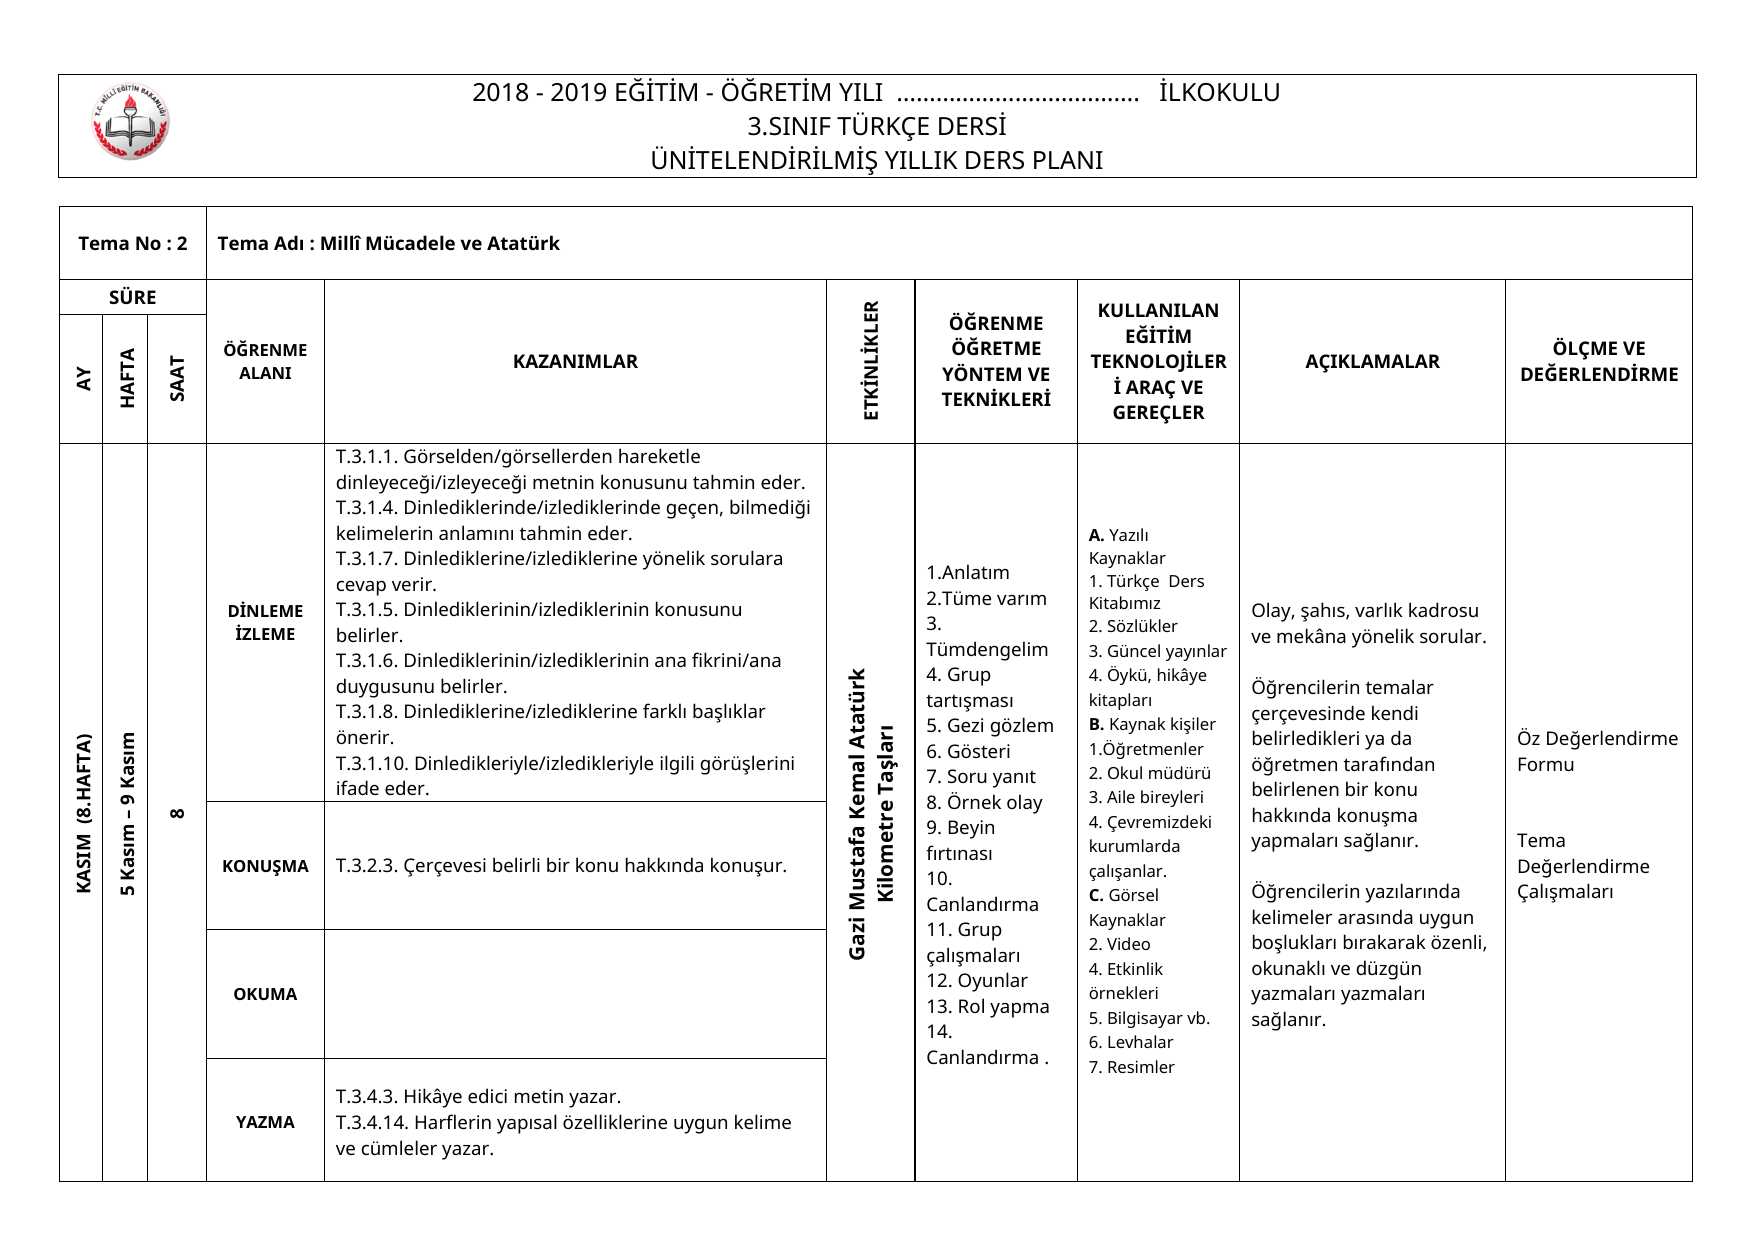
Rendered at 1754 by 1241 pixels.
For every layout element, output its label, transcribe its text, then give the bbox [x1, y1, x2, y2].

table_cell ETKİNLİKLER [827, 280, 914, 443]
table_cell T.3.2.3. Çerçevesi belirli bir konu hakkında konuşur. [325, 802, 826, 929]
table_cell AY [60, 315, 102, 443]
table_cell T.3.1.1. Görselden/görsellerden hareketle dinleyeceği/izleyeceği metnin konusunu tahmin eder. T.3.1.4. Dinlediklerinde/izlediklerinde geçen, bilmediği kelimelerin anlamını tahmin eder. T.3.1.7. Dinlediklerine/izlediklerine yönelik sorulara cevap verir. T.3.1.5. Dinlediklerinin/izlediklerinin konusunu belirler. T.3.1.6. Dinlediklerinin/izlediklerinin ana fikrini/ana duygusunu belirler. T.3.1.8. Dinlediklerine/izlediklerine farklı başlıklar önerir. T.3.1.10. Dinledikleriyle/izledikleriyle ilgili görüşlerini ifade eder. [325, 444, 826, 801]
table_cell DİNLEME İZLEME [207, 444, 324, 801]
table_cell A. Yazılı Kaynaklar 1. Türkçe Ders Kitabımız 2. Sözlükler 3. Güncel yayınlar 4. Öykü, hikâye kitapları B. Kaynak kişiler 1.Öğretmenler 2. Okul müdürü 3. Aile bireyleri 4. Çevremizdeki kurumlarda çalışanlar. C. Görsel Kaynaklar 2. Video 4. Etkinlik örnekleri 5. Bilgisayar vb. 6. Levhalar 7. Resimler [1078, 444, 1239, 1181]
table_cell KASIM (8.HAFTA) [60, 444, 102, 1181]
table_cell KONUŞMA [207, 802, 324, 929]
table_cell 1.Anlatım 2.Tüme varım 3. Tümdengelim 4. Grup tartışması 5. Gezi gözlem 6. Gösteri 7. Soru yanıt 8. Örnek olay 9. Beyin fırtınası 10. Canlandırma 11. Grup çalışmaları 12. Oyunlar 13. Rol yapma 14. Canlandırma . [916, 444, 1077, 1181]
table_cell ÖĞRENME ÖĞRETME YÖNTEM VE TEKNİKLERİ [916, 280, 1077, 443]
table_cell ÖĞRENME ALANI [207, 280, 324, 443]
table_cell ÖLÇME VE DEĞERLENDİRME [1506, 280, 1692, 443]
table_cell HAFTA [103, 315, 147, 443]
table_cell 5 Kasım – 9 Kasım [103, 444, 147, 1181]
table_cell AÇIKLAMALAR [1240, 280, 1505, 443]
table_cell Olay, şahıs, varlık kadrosu ve mekâna yönelik sorular. Öğrencilerin temalar çerçevesinde kendi belirledikleri ya da öğretmen tarafından belirlenen bir konu hakkında konuşma yapmaları sağlanır. Öğrencilerin yazılarında kelimeler arasında uygun boşlukları bırakarak özenli, okunaklı ve düzgün yazmaları yazmaları sağlanır. [1240, 444, 1505, 1181]
table_cell SAAT [148, 315, 206, 443]
table_cell KULLANILAN EĞİTİM TEKNOLOJİLERİ ARAÇ VE GEREÇLER [1078, 280, 1239, 443]
table_cell Öz Değerlendirme Formu Tema Değerlendirme Çalışmaları [1506, 444, 1692, 1181]
table_cell OKUMA [207, 930, 324, 1057]
table_cell T.3.4.3. Hikâye edici metin yazar. T.3.4.14. Harflerin yapısal özelliklerine uygun kelime ve cümleler yazar. [325, 1059, 826, 1181]
table_cell KAZANIMLAR [325, 280, 826, 443]
table_cell Gazi Mustafa Kemal Atatürk Kilometre Taşları [827, 444, 914, 1181]
table_cell [325, 930, 826, 1057]
picture [85, 77, 175, 167]
table_cell 8 [148, 444, 206, 1181]
table_cell YAZMA [207, 1059, 324, 1181]
table_header Tema Adı : Millî Mücadele ve Atatürk [207, 207, 1692, 279]
table_cell SÜRE [60, 280, 206, 314]
table_header Tema No : 2 [60, 207, 206, 279]
